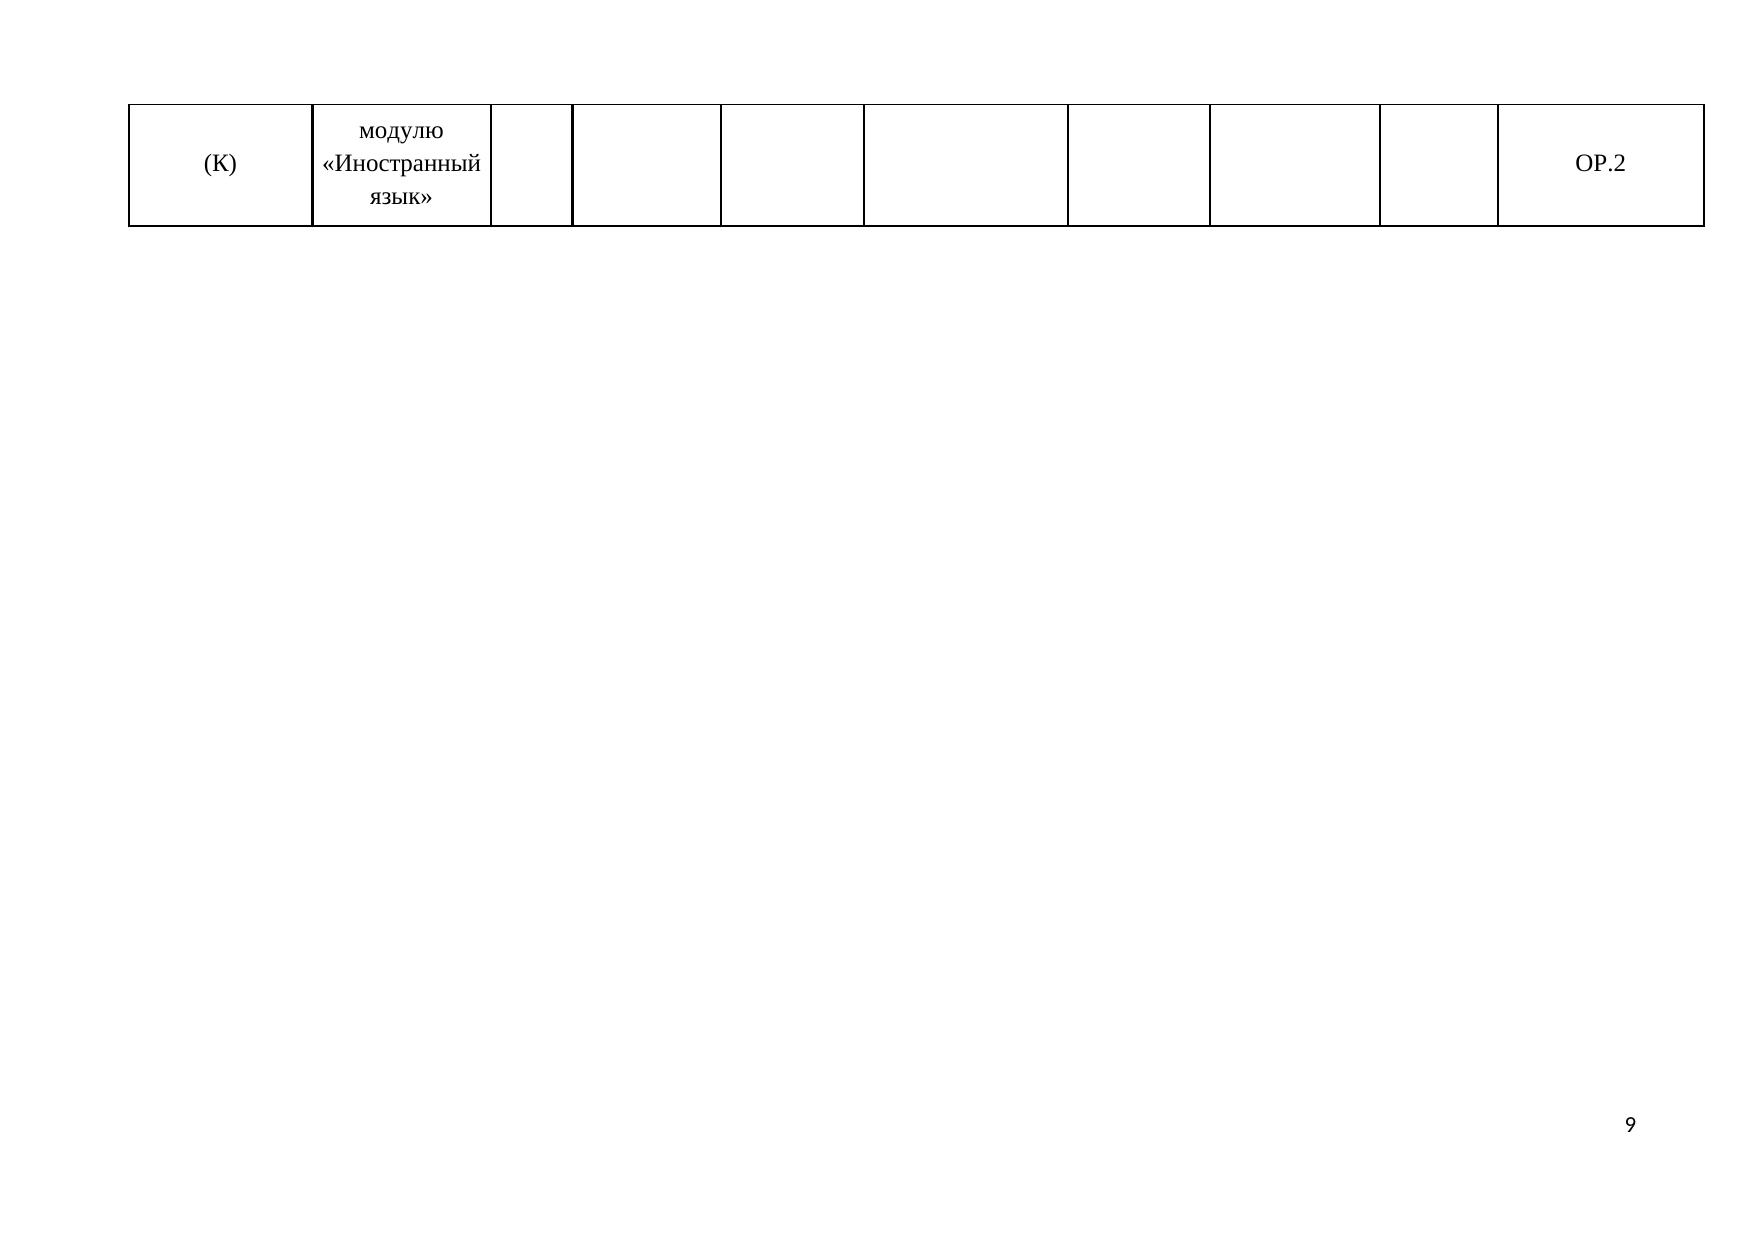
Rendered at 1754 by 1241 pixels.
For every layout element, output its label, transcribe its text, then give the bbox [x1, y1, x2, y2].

table_cell [1211, 105, 1379, 224]
table_cell [865, 105, 1067, 224]
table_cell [314, 105, 490, 224]
table_cell [492, 105, 571, 224]
table_cell ОР.1 ОР.2 [1499, 105, 1703, 224]
table_cell 4 [1381, 105, 1497, 224]
table_cell Э [1069, 105, 1209, 224]
table_cell [722, 105, 863, 224]
table_cell К.М.03.02 (К) [130, 105, 311, 224]
table_cell [574, 105, 720, 224]
